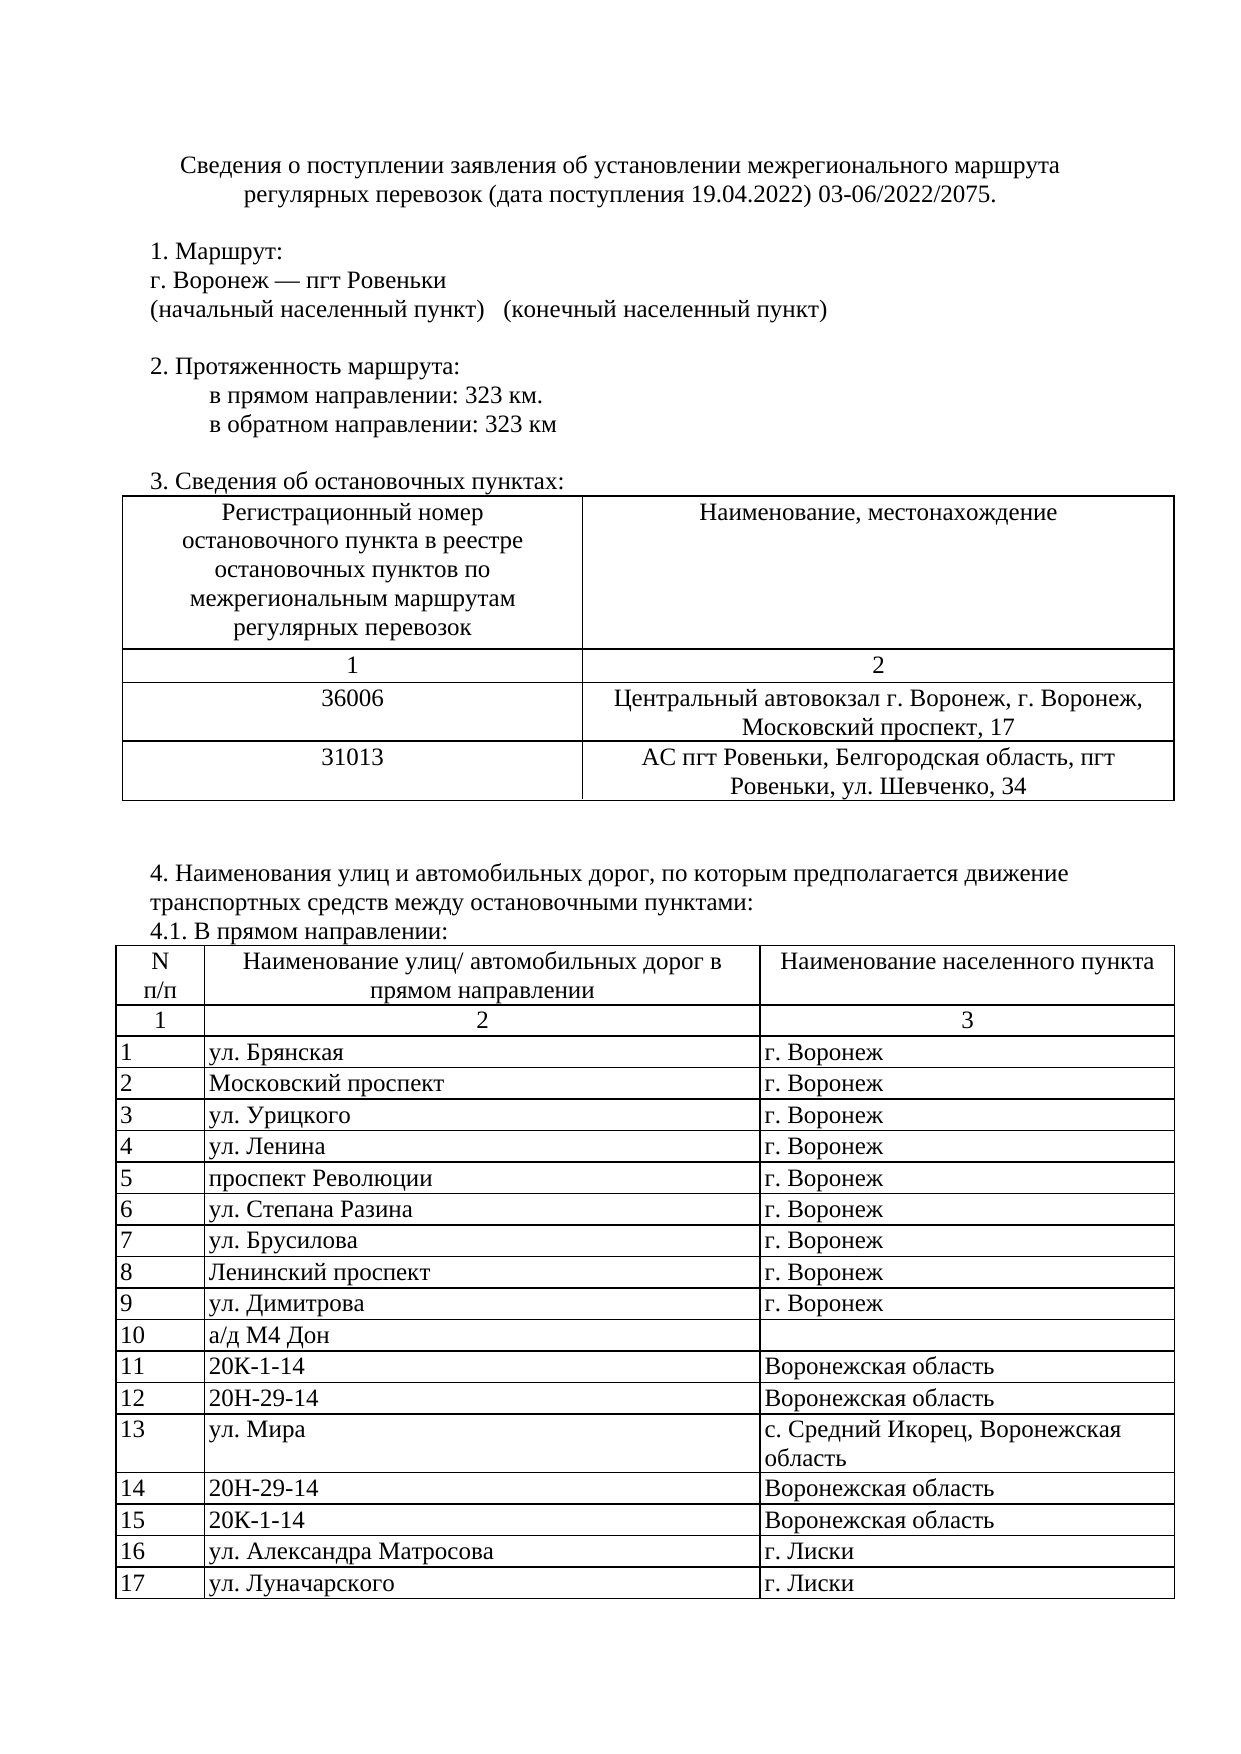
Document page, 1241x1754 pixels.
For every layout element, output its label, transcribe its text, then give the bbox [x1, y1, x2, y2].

table_cell 9 [117, 1289, 204, 1318]
table_cell г. Воронеж [761, 1289, 1174, 1318]
table_cell Воронежская область [761, 1505, 1174, 1535]
table_cell г. Лиски [761, 1568, 1174, 1598]
table_cell 17 [117, 1568, 204, 1598]
table_cell ул. Луначарского [205, 1568, 759, 1598]
table_cell проспект Революции [205, 1163, 759, 1193]
table_cell Воронежская область [761, 1352, 1174, 1381]
text 1. Маршрут: [150, 236, 1090, 265]
text 2. Протяженность маршрута: [150, 351, 1090, 380]
table_cell Центральный автовокзал г. Воронеж, г. Воронеж, Московский проспект, 17 [583, 683, 1173, 740]
table_cell 7 [117, 1226, 204, 1256]
text 4.1. В прямом направлении: [150, 916, 1090, 945]
table_cell ул. Брянская [205, 1037, 759, 1067]
table_cell 10 [117, 1320, 204, 1350]
table_header Наименование улиц/ автомобильных дорог в прямом направлении [205, 946, 759, 1004]
table_cell г. Воронеж [761, 1226, 1174, 1256]
table_cell ул. Урицкого [205, 1100, 759, 1130]
table_cell 4 [117, 1131, 204, 1161]
text в прямом направлении: 323 км. [150, 380, 1090, 409]
table_cell 36006 [123, 683, 582, 740]
table_cell 20Н-29-14 [205, 1473, 759, 1503]
table_cell Воронежская область [761, 1383, 1174, 1413]
table_cell ул. Степана Разина [205, 1194, 759, 1224]
table_cell 11 [117, 1352, 204, 1381]
table_cell ул. Брусилова [205, 1226, 759, 1256]
table_cell г. Воронеж [761, 1100, 1174, 1130]
table_cell а/д М4 Дон [205, 1320, 759, 1350]
text 3. Сведения об остановочных пунктах: [150, 466, 1090, 495]
table_cell с. Средний Икорец, Воронежская область [761, 1415, 1174, 1472]
table_cell г. Воронеж [761, 1163, 1174, 1193]
table_cell 1 [123, 650, 582, 681]
table_cell 31013 [123, 742, 582, 799]
table_cell 2 [117, 1068, 204, 1098]
table_cell Ленинский проспект [205, 1257, 759, 1287]
text 4. Наименования улиц и автомобильных дорог, по которым предполагается движение транспортных средств между остановочными пунктами: [150, 858, 1090, 916]
table_cell г. Воронеж [761, 1257, 1174, 1287]
table_cell 12 [117, 1383, 204, 1413]
table_cell 3 [117, 1100, 204, 1130]
text (начальный населенный пункт) (конечный населенный пункт) [150, 294, 1090, 322]
table_cell АС пгт Ровеньки, Белгородская область, пгт Ровеньки, ул. Шевченко, 34 [583, 742, 1173, 799]
table_cell 1 [117, 1037, 204, 1067]
table_cell ул. Ленина [205, 1131, 759, 1161]
table_cell 20К-1-14 [205, 1352, 759, 1381]
table_cell г. Воронеж [761, 1037, 1174, 1067]
table_header Регистрационный номер остановочного пункта в реестре остановочных пунктов по межрегиональным маршрутам регулярных перевозок [123, 497, 582, 648]
table_cell г. Лиски [761, 1536, 1174, 1566]
table_cell г. Воронеж [761, 1194, 1174, 1224]
table_cell ул. Димитрова [205, 1289, 759, 1318]
table_cell г. Воронеж [761, 1131, 1174, 1161]
table_cell 16 [117, 1536, 204, 1566]
text г. Воронеж — пгт Ровеньки [150, 265, 1090, 294]
table_cell 20К-1-14 [205, 1505, 759, 1535]
table_cell Воронежская область [761, 1473, 1174, 1503]
table_cell г. Воронеж [761, 1068, 1174, 1098]
table_cell 2 [205, 1006, 759, 1035]
table_cell 3 [761, 1006, 1174, 1035]
table_cell 2 [583, 650, 1173, 681]
table_cell 15 [117, 1505, 204, 1535]
table_cell ул. Мира [205, 1415, 759, 1472]
table_cell ул. Александра Матросова [205, 1536, 759, 1566]
table_cell 13 [117, 1415, 204, 1472]
table_cell 6 [117, 1194, 204, 1224]
text в обратном направлении: 323 км [150, 409, 1090, 437]
table_cell [761, 1320, 1174, 1350]
table_header Наименование населенного пункта [761, 946, 1174, 1004]
table_cell 1 [117, 1006, 204, 1035]
table_cell 5 [117, 1163, 204, 1193]
table_cell 20Н-29-14 [205, 1383, 759, 1413]
table_cell 8 [117, 1257, 204, 1287]
table_cell Московский проспект [205, 1068, 759, 1098]
table_header Наименование, местонахождение [583, 497, 1173, 648]
table_header N п/п [117, 946, 204, 1004]
table_cell 14 [117, 1473, 204, 1503]
text Сведения о поступлении заявления об установлении межрегионального маршрута регулярных перевозок (дата поступления 19.04.2022) 03-06/2022/2075. [150, 150, 1090, 207]
